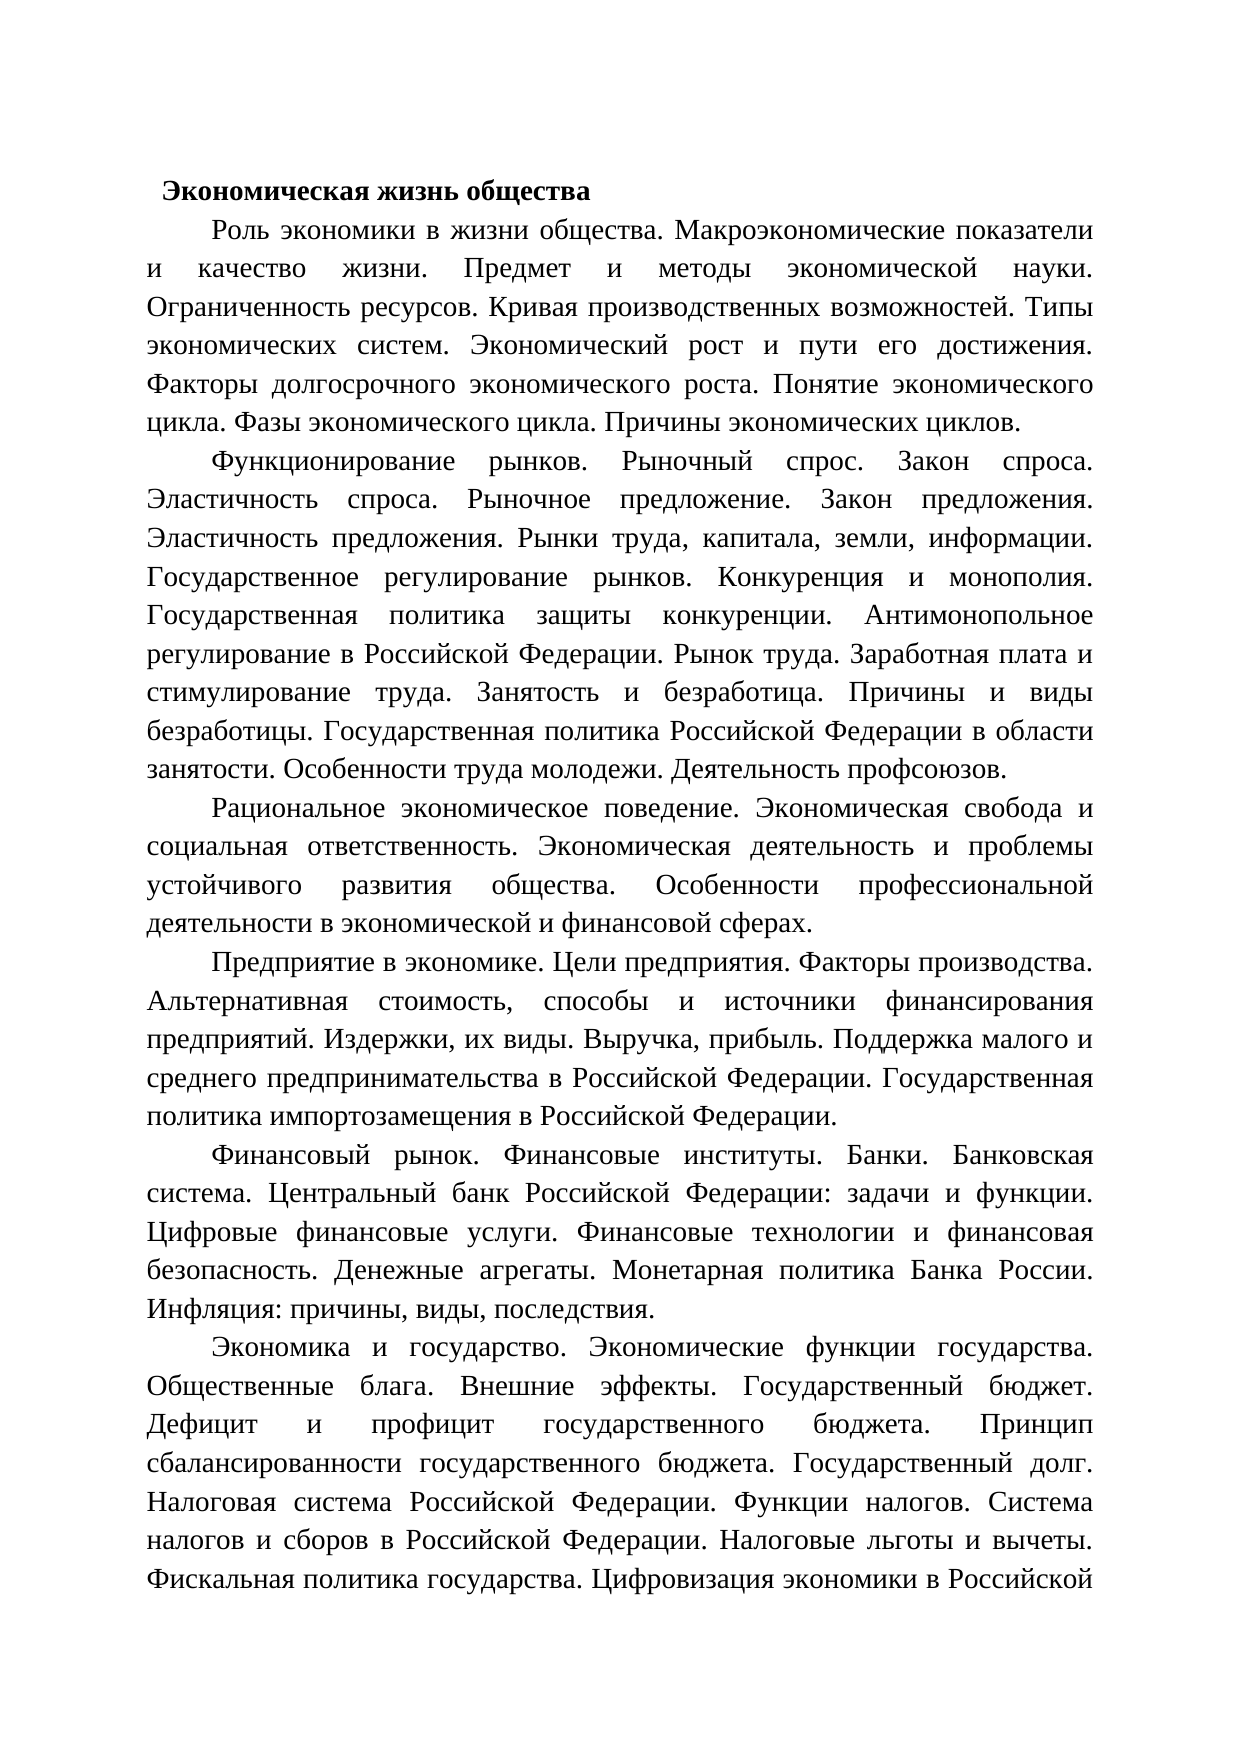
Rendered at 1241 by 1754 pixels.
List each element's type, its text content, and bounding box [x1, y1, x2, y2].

text Функционирование рынков. Рыночный спрос. Закон спроса. Эластичность спроса. Рыночное предложение. Закон предложения. Эластичность предложения. Рынки труда, капитала, земли, информации. Государственное регулирование рынков. Конкуренция и монополия. Государственная политика защиты конкуренции. Антимонопольное регулирование в Российской Федерации. Рынок труда. Заработная плата и стимулирование труда. Занятость и безработица. Причины и виды безработицы. Государственная политика Российской Федерации в области занятости. Особенности труда молодежи. Деятельность профсоюзов. [146, 443, 1094, 785]
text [146, 1329, 1094, 1594]
text Роль экономики в жизни общества. Макроэкономические показатели и качество жизни. Предмет и методы экономической науки. Ограниченность ресурсов. Кривая производственных возможностей. Типы экономических систем. Экономический рост и пути его достижения. Факторы долгосрочного экономического роста. Понятие экономического цикла. Фазы экономического цикла. Причины экономических циклов. [146, 212, 1094, 438]
text Рациональное экономическое поведение. Экономическая свобода и социальная ответственность. Экономическая деятельность и проблемы устойчивого развития общества. Особенности профессиональной деятельности в экономической и финансовой сферах. [146, 790, 1094, 939]
text Экономическая жизнь общества [146, 173, 1094, 207]
text Предприятие в экономике. Цели предприятия. Факторы производства. Альтернативная стоимость, способы и источники финансирования предприятий. Издержки, их виды. Выручка, прибыль. Поддержка малого и среднего предпринимательства в Российской Федерации. Государственная политика импортозамещения в Российской Федерации. [146, 944, 1094, 1132]
text Финансовый рынок. Финансовые институты. Банки. Банковская система. Центральный банк Российской Федерации: задачи и функции. Цифровые финансовые услуги. Финансовые технологии и финансовая безопасность. Денежные агрегаты. Монетарная политика Банка России. Инфляция: причины, виды, последствия. [146, 1137, 1094, 1324]
